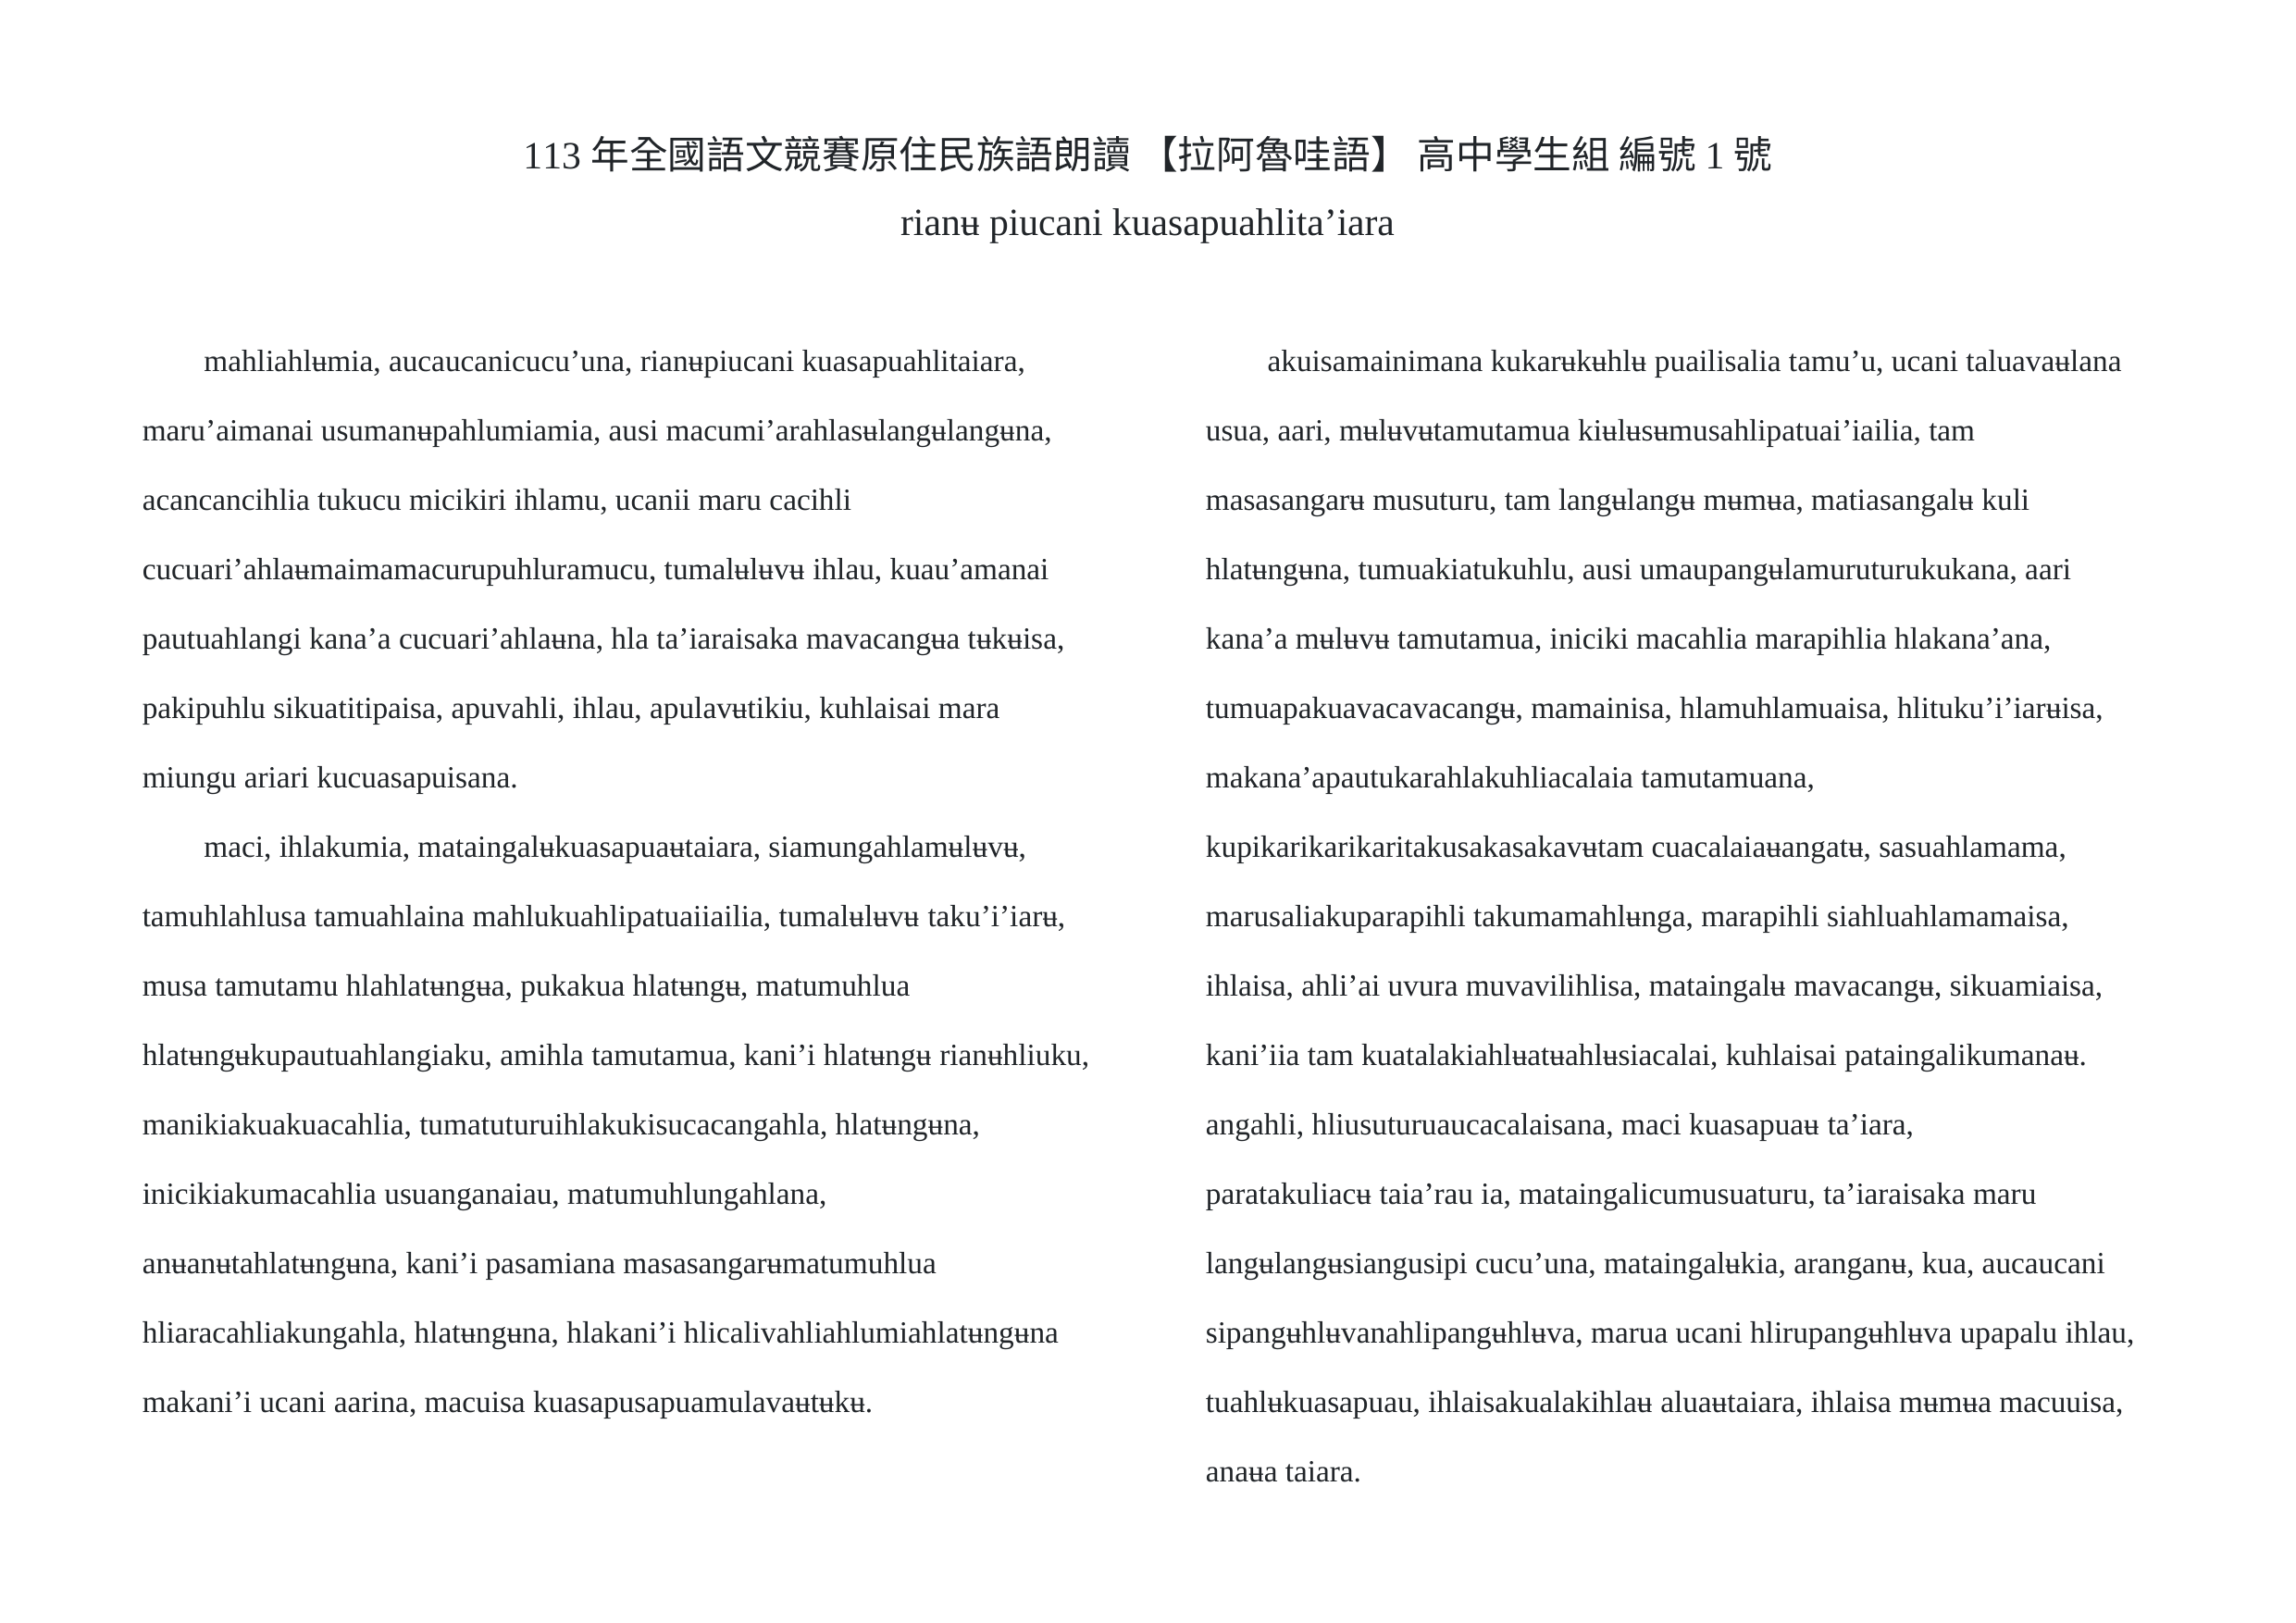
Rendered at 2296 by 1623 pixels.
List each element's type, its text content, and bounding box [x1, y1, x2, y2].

text rianʉ piucani kuasapuahlita’iara [142, 187, 2153, 256]
text 113 年全國語文競賽原住民族語朗讀 【拉阿魯哇語】 高中學生組 編號 1 號 [142, 118, 2153, 187]
text mahliahlʉmia, aucaucanicucu’una, rianʉpiucani kuasapuahlitaiara, maru’aimanai usumanʉpahlumiamia, ausi macumi’arahlasʉlangʉlangʉna, acancancihlia tukucu micikiri ihlamu, ucanii maru cacihli cucuari’ahlaʉmaimamacurupuhluramucu, tumalʉlʉvʉ ihlau, kuau’amanai pautuahlangi kana’a cucuari’ahlaʉna, hla ta’iaraisaka mavacangʉa tʉkʉisa, pakipuhlu sikuatitipaisa, apuvahli, ihlau, apulavʉtikiu, kuhlaisai mara miungu ariari kucuasapuisana. [142, 326, 1090, 812]
text maci, ihlakumia, mataingalʉkuasapuaʉtaiara, siamungahlamʉlʉvʉ, tamuhlahlusa tamuahlaina mahlukuahlipatuaiiailia, tumalʉlʉvʉ taku’i’iarʉ, musa tamutamu hlahlatʉngʉa, pukakua hlatʉngʉ, matumuhlua hlatʉngʉkupautuahlangiaku, amihla tamutamua, kani’i hlatʉngʉ rianʉhliuku, manikiakuakuacahlia, tumatuturuihlakukisucacangahla, hlatʉngʉna, inicikiakumacahlia usuanganaiau, matumuhlungahlana, anʉanʉtahlatʉngʉna, kani’i pasamiana masasangarʉmatumuhlua hliaracahliakungahla, hlatʉngʉna, hlakani’i hlicalivahliahlumiahlatʉngʉna makani’i ucani aarina, macuisa kuasapusapuamulavaʉtʉkʉ. [142, 812, 1090, 1436]
text akuisamainimana kukarʉkʉhlʉ puailisalia tamu’u, ucani taluavaʉlana usua, aari, mʉlʉvʉtamutamua kiʉlʉsʉmusahlipatuai’iailia, tam masasangarʉ musuturu, tam langʉlangʉ mʉmʉa, matiasangalʉ kuli hlatʉngʉna, tumuakiatukuhlu, ausi umaupangʉlamuruturukukana, aari kana’a mʉlʉvʉ tamutamua, iniciki macahlia marapihlia hlakana’ana, tumuapakuavacavacangʉ, mamainisa, hlamuhlamuaisa, hlituku’i’iarʉisa, makana’apautukarahlakuhliacalaia tamutamuana, kupikarikarikaritakusakasakavʉtam cuacalaiaʉangatʉ, sasuahlamama, marusaliakuparapihli takumamahlʉnga, marapihli siahluahlamamaisa, ihlaisa, ahli’ai uvura muvavilihlisa, mataingalʉ mavacangʉ, sikuamiaisa, kani’iia tam kuatalakiahlʉatʉahlʉsiacalai, kuhlaisai pataingalikumanaʉ. angahli, hliusuturuaucacalaisana, maci kuasapuaʉ ta’iara, paratakuliacʉ taia’rau ia, mataingalicumusuaturu, ta’iaraisaka maru langʉlangʉsiangusipi cucu’una, mataingalʉkia, aranganʉ, kua, aucaucani sipangʉhlʉvanahlipangʉhlʉva, marua ucani hlirupangʉhlʉva upapalu ihlau, tuahlʉkuasapuau, ihlaisakualakihlaʉ aluaʉtaiara, ihlaisa mʉmʉa macuuisa, anaʉa taiara. [1206, 326, 2153, 1505]
